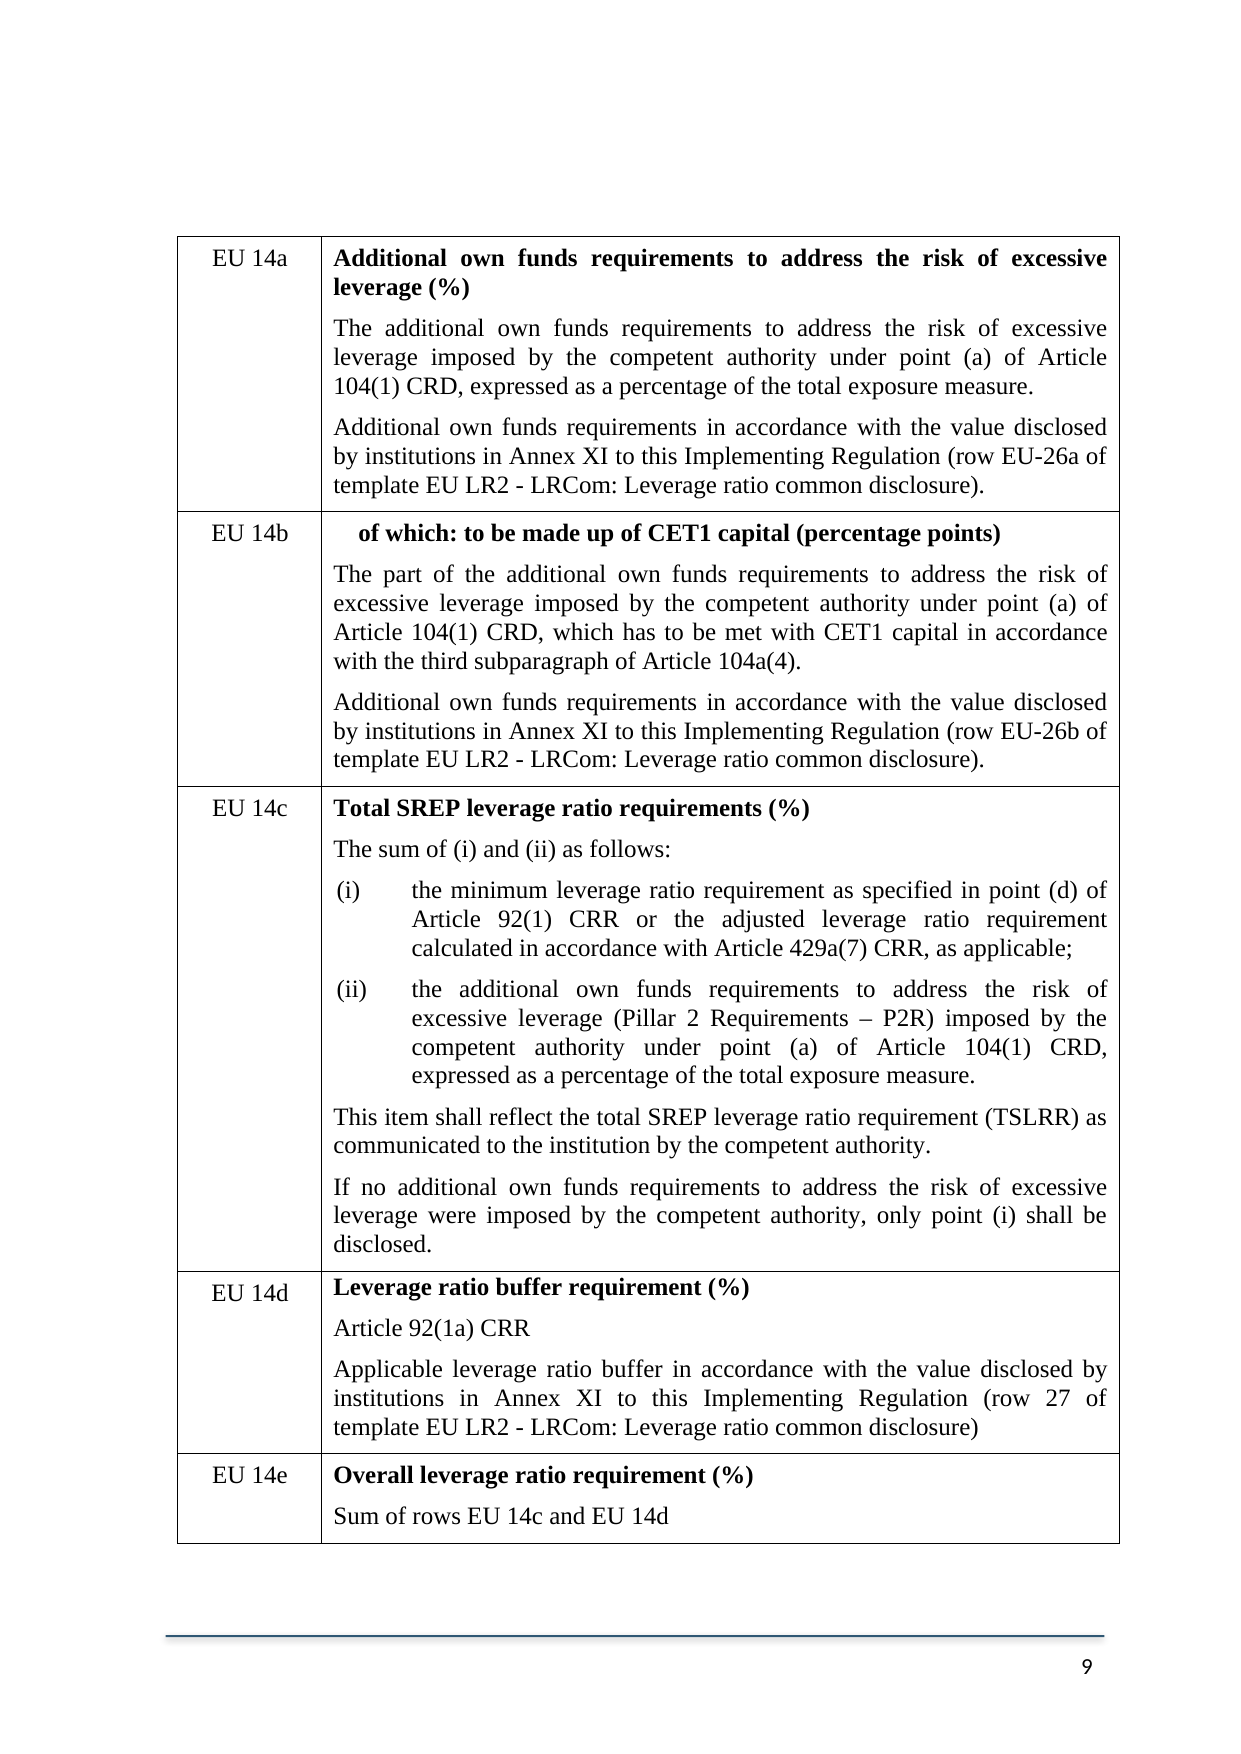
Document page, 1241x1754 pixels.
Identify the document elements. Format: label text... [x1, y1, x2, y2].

table_cell EU 14d [178, 1272, 321, 1453]
table_cell of which: to be made up of CET1 capital (percentage points) The part of the additional own funds requirements to address the risk of excessive leverage imposed by the competent authority under point (a) of Article 104(1) CRD, which has to be met with CET1 capital in accordance with the third subparagraph of Article 104a(4). Additional own funds requirements in accordance with the value disclosed by institutions in Annex XI to this Implementing Regulation (row EU-26b of template EU LR2 - LRCom: Leverage ratio common disclosure). [322, 512, 1119, 786]
table_cell EU 14b [178, 512, 321, 786]
table_cell Additional own funds requirements to address the risk of excessive leverage (%) The additional own funds requirements to address the risk of excessive leverage imposed by the competent authority under point (a) of Article 104(1) CRD, expressed as a percentage of the total exposure measure. Additional own funds requirements in accordance with the value disclosed by institutions in Annex XI to this Implementing Regulation (row EU-26a of template EU LR2 - LRCom: Leverage ratio common disclosure). [322, 237, 1119, 511]
table_cell EU 14e [178, 1454, 321, 1543]
table_cell Overall leverage ratio requirement (%) Sum of rows EU 14c and EU 14d [322, 1454, 1119, 1543]
table_cell Leverage ratio buffer requirement (%) Article 92(1a) CRR Applicable leverage ratio buffer in accordance with the value disclosed by institutions in Annex XI to this Implementing Regulation (row 27 of template EU LR2 - LRCom: Leverage ratio common disclosure) [322, 1272, 1119, 1453]
table_cell EU 14a [178, 237, 321, 511]
table_cell EU 14c [178, 787, 321, 1271]
table_cell Total SREP leverage ratio requirements (%) The sum of (i) and (ii) as follows: the minimum leverage ratio requirement as specified in point (d) of Article 92(1) CRR or the adjusted leverage ratio requirement calculated in accordance with Article 429a(7) CRR, as applicable; the additional own funds requirements to address the risk of excessive leverage (Pillar 2 Requirements – P2R) imposed by the competent authority under point (a) of Article 104(1) CRD, expressed as a percentage of the total exposure measure. This item shall reflect the total SREP leverage ratio requirement (TSLRR) as communicated to the institution by the competent authority. If no additional own funds requirements to address the risk of excessive leverage were imposed by the competent authority, only point (i) shall be disclosed. [322, 787, 1119, 1271]
